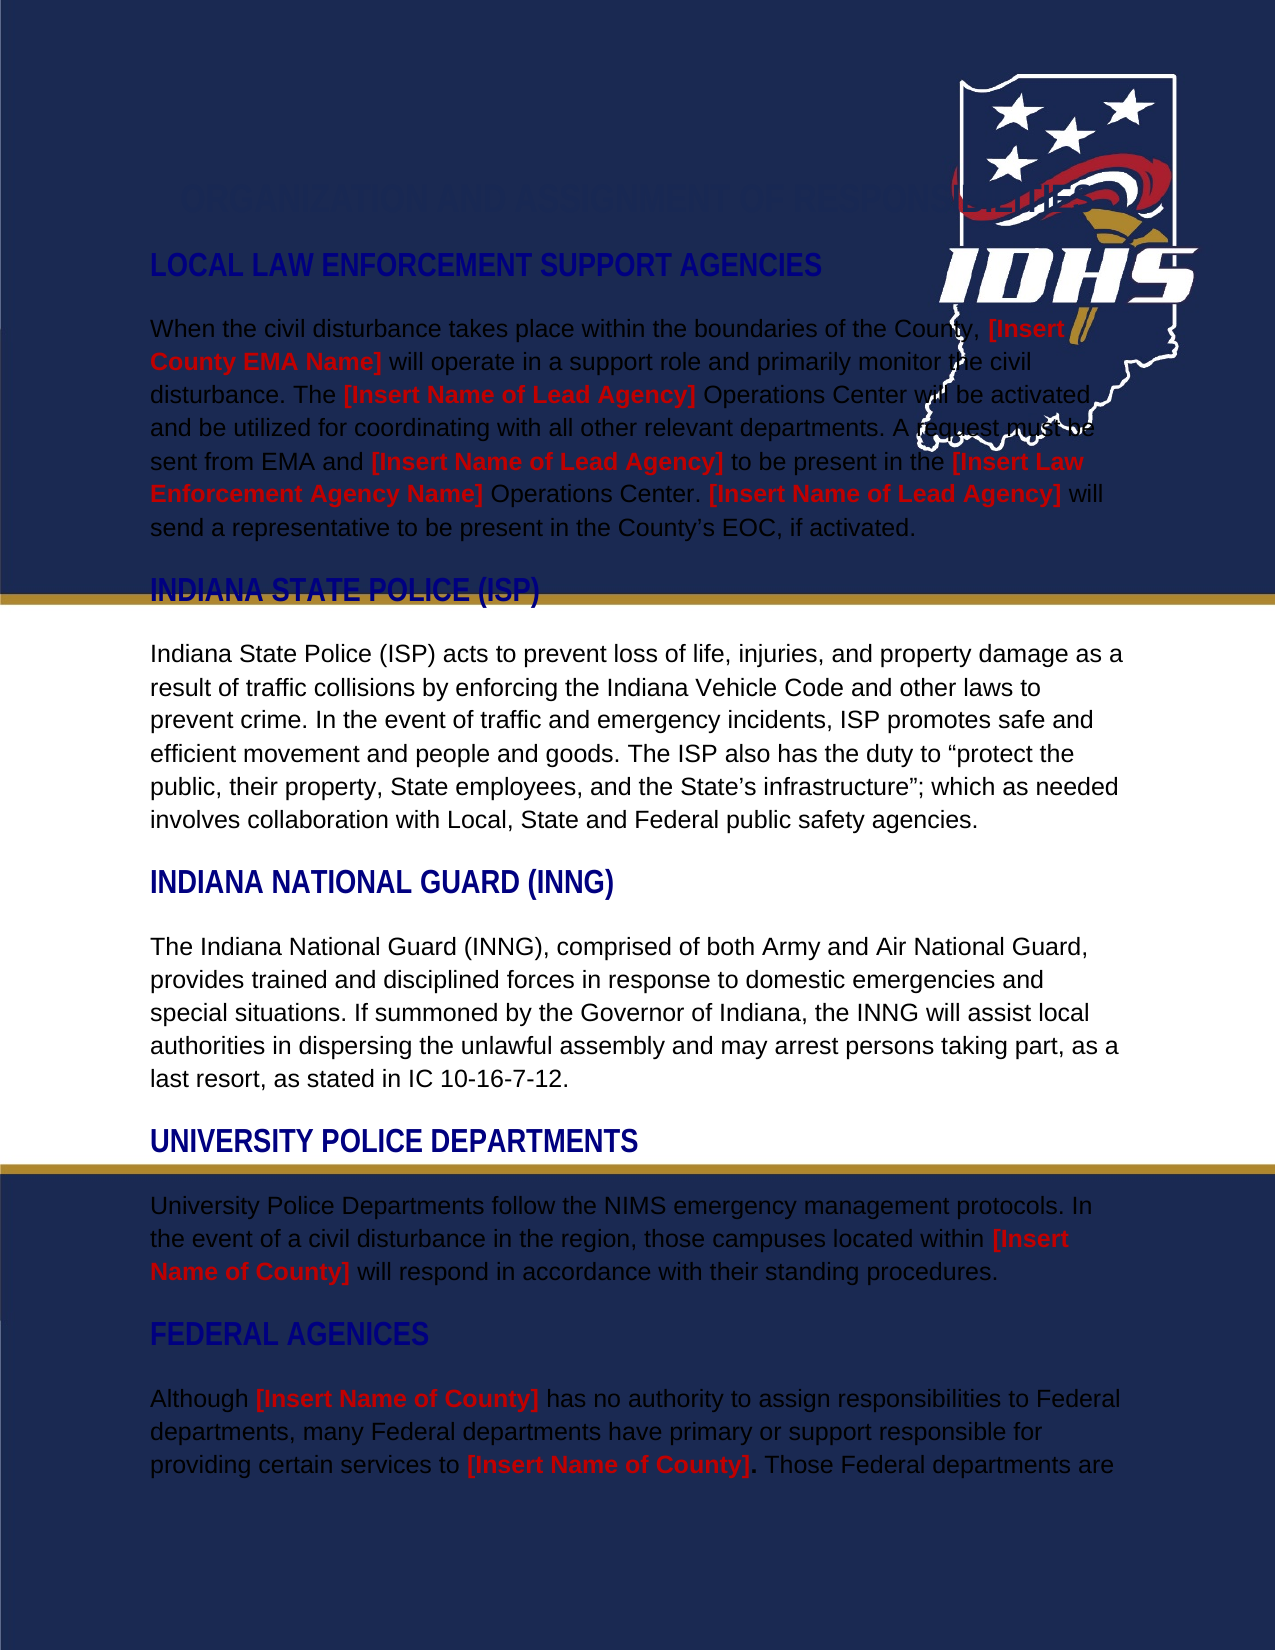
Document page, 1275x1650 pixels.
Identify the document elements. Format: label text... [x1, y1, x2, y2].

subtitle Indiana state police (ISP) [150, 571, 1125, 609]
text When the civil disturbance takes place within the boundaries of the County, [Insert County EMA Name] will operate in a support role and primarily monitor the civil disturbance. The [Insert Name of Lead Agency] Operations Center will be activated and be utilized for coordinating with all other relevant departments. A request must be sent from EMA and [Insert Name of Lead Agency] to be present in the [Insert Law Enforcement Agency Name] Operations Center. [Insert Name of Lead Agency] will send a representative to be present in the County’s EOC, if activated. [150, 314, 1125, 541]
subtitle ORGANIZATION AND ASSIGNMENT OF RESPONSIBILITIES [150, 175, 1125, 220]
subtitle LOCAL LAW ENFORCEMENT SUPPORT AGENCIES [150, 245, 1125, 284]
text University Police Departments follow the NIMS emergency management protocols. In the event of a civil disturbance in the region, those campuses located within [Insert Name of County] will respond in accordance with their standing procedures. [150, 1191, 1125, 1285]
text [150, 1384, 1125, 1478]
subtitle University Police Departments [150, 1122, 1125, 1160]
subtitle Indiana National Guard (INNG) [150, 863, 1125, 901]
text Indiana State Police (ISP) acts to prevent loss of life, injuries, and property damage as a result of traffic collisions by enforcing the Indiana Vehicle Code and other laws to prevent crime. In the event of traffic and emergency incidents, ISP promotes safe and efficient movement and people and goods. The ISP also has the duty to “protect the public, their property, State employees, and the State’s infrastructure”; which as needed involves collaboration with Local, State and Federal public safety agencies. [150, 639, 1125, 833]
subtitle FEDERAL AGENICES [150, 1315, 1125, 1353]
picture [0, 0, 1275, 1650]
text The Indiana National Guard (INNG), comprised of both Army and Air National Guard, provides trained and disciplined forces in response to domestic emergencies and special situations. If summoned by the Governor of Indiana, the INNG will assist local authorities in dispersing the unlawful assembly and may arrest persons taking part, as a last resort, as stated in IC 10-16-7-12. [150, 932, 1125, 1092]
